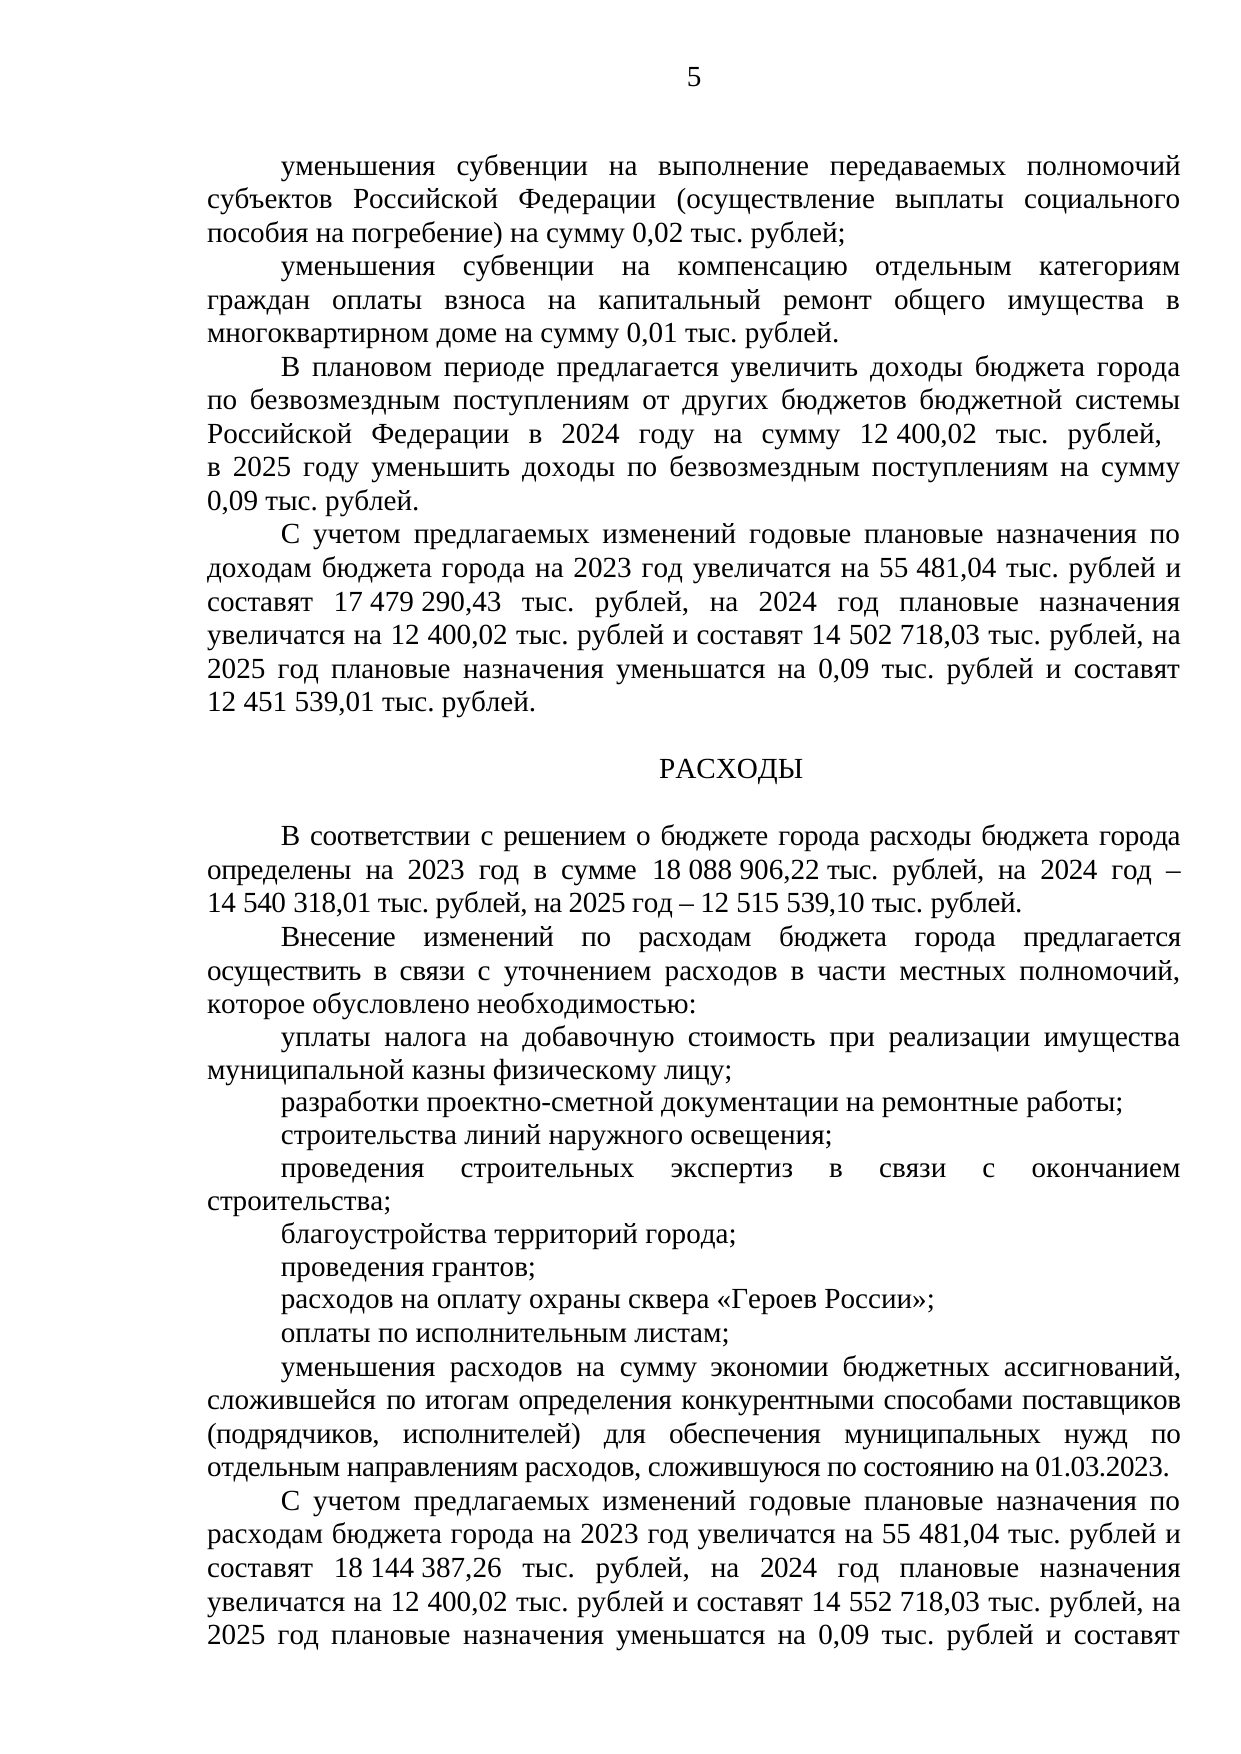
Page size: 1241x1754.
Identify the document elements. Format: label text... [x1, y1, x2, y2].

text расходов на оплату охраны сквера «Героев России»; [207, 1282, 1181, 1315]
text уменьшения субвенции на компенсацию отдельным категориям граждан оплаты взноса на капитальный ремонт общего имущества в многоквартирном доме на сумму 0,01 тыс. рублей. [207, 248, 1181, 349]
text Внесение изменений по расходам бюджета города предлагается осуществить в связи с уточнением расходов в части местных полномочий, которое обусловлено необходимостью: [207, 919, 1181, 1020]
text уменьшения расходов на сумму экономии бюджетных ассигнований, сложившейся по итогам определения конкурентными способами поставщиков (подрядчиков, исполнителей) для обеспечения муниципальных нужд по отдельным направлениям расходов, сложившуюся по состоянию на 01.03.2023. [207, 1349, 1181, 1483]
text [207, 1483, 1181, 1651]
text уплаты налога на добавочную стоимость при реализации имущества муниципальной казны физическому лицу; [207, 1020, 1181, 1086]
text В соответствии с решением о бюджете города расходы бюджета города определены на 2023 год в сумме 18 088 906,22 тыс. рублей, на 2024 год – 14 540 318,01 тыс. рублей, на 2025 год – 12 515 539,10 тыс. рублей. [207, 818, 1181, 919]
text благоустройства территорий города; [207, 1217, 1181, 1250]
text уменьшения субвенции на выполнение передаваемых полномочий субъектов Российской Федерации (осуществление выплаты социального пособия на погребение) на сумму 0,02 тыс. рублей; [207, 148, 1181, 248]
text строительства линий наружного освещения; [207, 1118, 1181, 1151]
text оплаты по исполнительным листам; [207, 1315, 1181, 1349]
text разработки проектно-сметной документации на ремонтные работы; [207, 1086, 1181, 1118]
text проведения строительных экспертиз в связи с окончанием строительства; [207, 1151, 1181, 1217]
text В плановом периоде предлагается увеличить доходы бюджета города по безвозмездным поступлениям от других бюджетов бюджетной системы Российской Федерации в 2024 году на сумму 12 400,02 тыс. рублей, в 2025 году уменьшить доходы по безвозмездным поступлениям на сумму 0,09 тыс. рублей. [207, 349, 1181, 517]
text С учетом предлагаемых изменений годовые плановые назначения по доходам бюджета города на 2023 год увеличатся на 55 481,04 тыс. рублей и составят 17 479 290,43 тыс. рублей, на 2024 год плановые назначения увеличатся на 12 400,02 тыс. рублей и составят 14 502 718,03 тыс. рублей, на 2025 год плановые назначения уменьшатся на 0,09 тыс. рублей и составят 12 451 539,01 тыс. рублей. [207, 517, 1181, 718]
text РАСХОДЫ [207, 751, 1181, 785]
text проведения грантов; [207, 1250, 1181, 1282]
